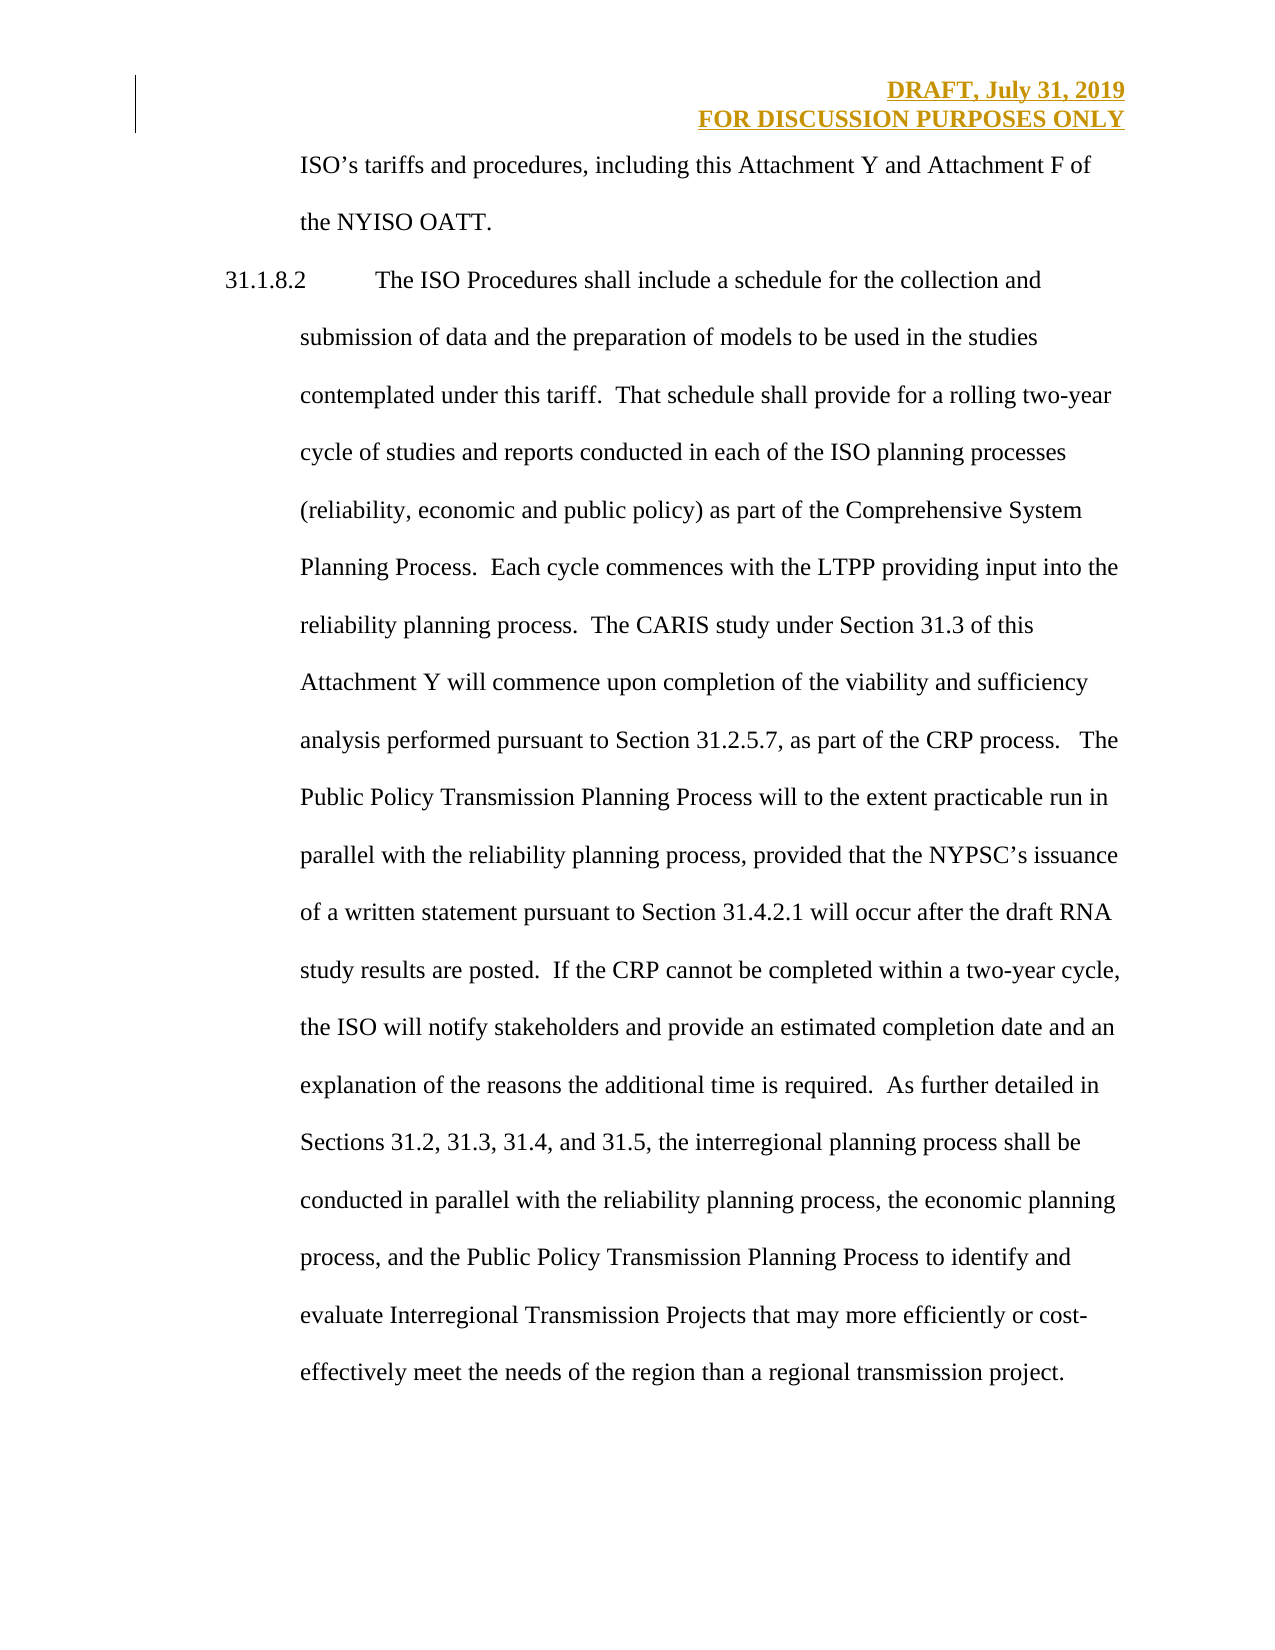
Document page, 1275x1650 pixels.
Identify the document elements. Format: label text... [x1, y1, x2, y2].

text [225, 150, 1125, 236]
text 31.1.8.2 The ISO Procedures shall include a schedule for the collection and submission of data and the preparation of models to be used in the studies contemplated under this tariff. That schedule shall provide for a rolling two-year cycle of studies and reports conducted in each of the ISO planning processes (reliability, economic and public policy) as part of the Comprehensive System Planning Process. Each cycle commences with the LTPP providing input into the reliability planning process. The CARIS study under Section 31.3 of this Attachment Y will commence upon completion of the viability and sufficiency analysis performed pursuant to Section 31.2.5.7, as part of the CRP process. The Public Policy Transmission Planning Process will to the extent practicable run in parallel with the reliability planning process, provided that the NYPSC’s issuance of a written statement pursuant to Section 31.4.2.1 will occur after the draft RNA study results are posted. If the CRP cannot be completed within a two-year cycle, the ISO will notify stakeholders and provide an estimated completion date and an explanation of the reasons the additional time is required. As further detailed in Sections 31.2, 31.3, 31.4, and 31.5, the interregional planning process shall be conducted in parallel with the reliability planning process, the economic planning process, and the Public Policy Transmission Planning Process to identify and evaluate Interregional Transmission Projects that may more efficiently or cost-effectively meet the needs of the region than a regional transmission project. [225, 265, 1125, 1386]
